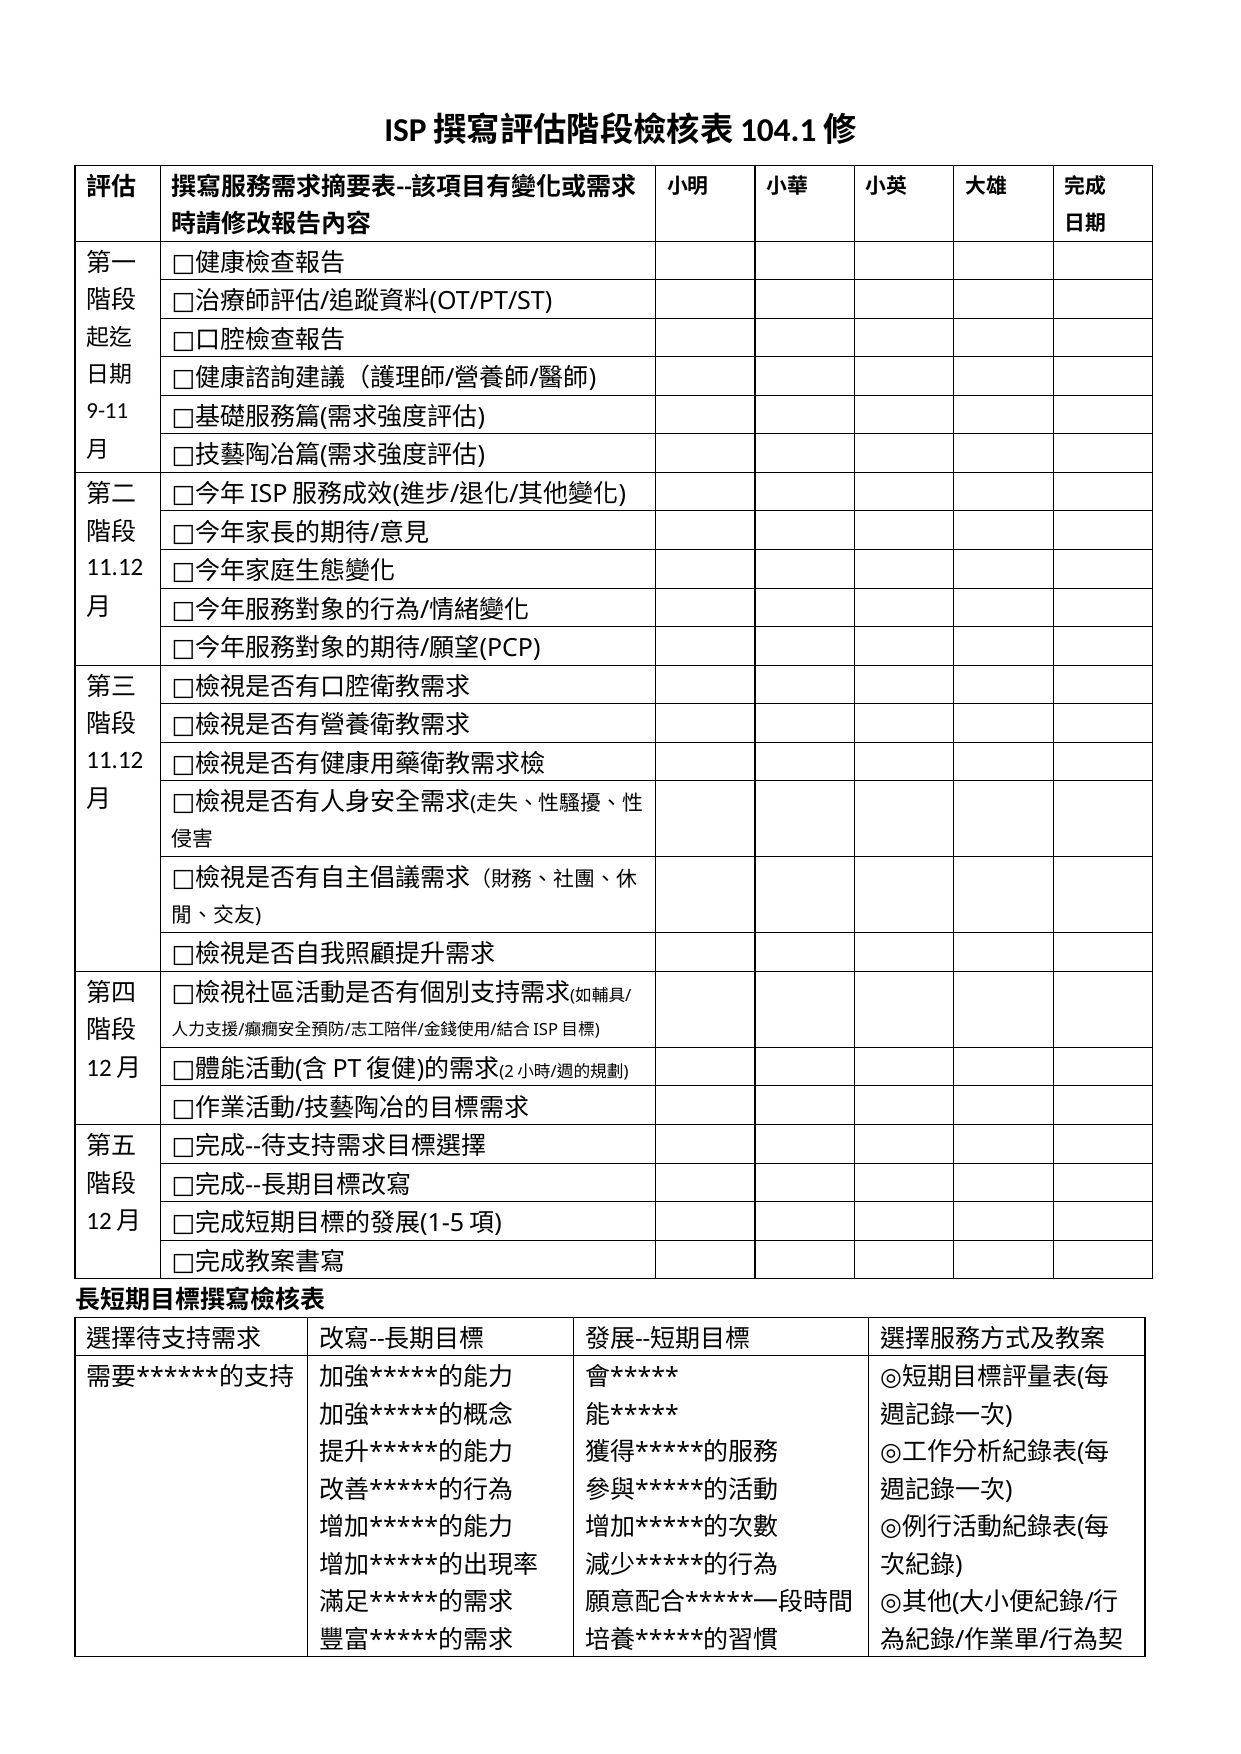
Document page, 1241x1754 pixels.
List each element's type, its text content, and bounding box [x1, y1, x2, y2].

table_cell [756, 933, 854, 971]
table_header 評估 [76, 166, 160, 241]
table_cell [1054, 933, 1152, 971]
table_cell [1054, 627, 1152, 664]
table_cell [855, 280, 953, 318]
table_cell □健康檢查報告 [161, 242, 655, 279]
table_cell 第三階段 11.12月 [76, 666, 160, 971]
table_cell [954, 857, 1053, 932]
table_cell [756, 434, 854, 472]
table_cell [656, 743, 754, 780]
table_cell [308, 1356, 573, 1656]
table_cell [756, 972, 854, 1047]
table_cell [756, 511, 854, 549]
table_cell [1054, 550, 1152, 587]
table_header 完成 日期 [1054, 166, 1152, 241]
table_cell [954, 511, 1053, 549]
table_header 大雄 [954, 166, 1053, 241]
table_cell [954, 933, 1053, 971]
table_cell [756, 1241, 854, 1278]
table_cell [855, 434, 953, 472]
table_cell [656, 550, 754, 587]
table_cell [855, 589, 953, 626]
table_cell [756, 550, 854, 587]
table_cell [855, 1086, 953, 1124]
table_cell □檢視是否有人身安全需求(走失、性騷擾、性侵害 [161, 781, 655, 856]
table_cell [756, 357, 854, 395]
table_cell [1054, 1202, 1152, 1239]
table_cell [1054, 511, 1152, 549]
table_cell [656, 972, 754, 1047]
table_cell [756, 666, 854, 703]
table_header 撰寫服務需求摘要表--該項目有變化或需求 時請修改報告內容 [161, 166, 655, 241]
table_cell [954, 781, 1053, 856]
table_cell [855, 550, 953, 587]
table_cell [656, 1202, 754, 1239]
table_cell □檢視是否有口腔衛教需求 [161, 666, 655, 703]
table_cell □檢視社區活動是否有個別支持需求(如輔具/人力支援/癲癇安全預防/志工陪伴/金錢使用/結合ISP目標) [161, 972, 655, 1047]
table_cell [954, 589, 1053, 626]
table_cell □體能活動(含PT復健)的需求(2小時/週的規劃) [161, 1048, 655, 1085]
table_cell [756, 1125, 854, 1162]
table_cell [954, 396, 1053, 433]
table_cell [855, 933, 953, 971]
table_cell [756, 781, 854, 856]
table_cell [954, 666, 1053, 703]
table_cell [656, 857, 754, 932]
table_cell □口腔檢查報告 [161, 319, 655, 356]
table_cell [1054, 1164, 1152, 1201]
table_cell [1054, 704, 1152, 742]
table_cell [954, 704, 1053, 742]
table_cell [1054, 1048, 1152, 1085]
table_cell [574, 1356, 868, 1656]
table_cell [656, 589, 754, 626]
table_cell □檢視是否有營養衛教需求 [161, 704, 655, 742]
table_cell [855, 1125, 953, 1162]
table_cell [954, 473, 1053, 510]
table_cell [954, 550, 1053, 587]
table_cell [1054, 972, 1152, 1047]
table_cell [756, 857, 854, 932]
table_header 小英 [855, 166, 953, 241]
table_cell [1054, 473, 1152, 510]
table_cell [656, 396, 754, 433]
table_cell [855, 781, 953, 856]
table_header 選擇服務方式及教案 [869, 1318, 1144, 1355]
table_cell [656, 1086, 754, 1124]
table_cell [656, 933, 754, 971]
table_cell [756, 280, 854, 318]
table_cell [855, 1048, 953, 1085]
table_cell [954, 434, 1053, 472]
table_cell [1054, 743, 1152, 780]
table_header 改寫--長期目標 [308, 1318, 573, 1355]
table_cell 需要******的支持 [76, 1356, 307, 1656]
table_cell [656, 627, 754, 664]
table_cell □今年服務對象的期待/願望(PCP) [161, 627, 655, 664]
table_header 小明 [656, 166, 754, 241]
table_cell [954, 1048, 1053, 1085]
table_cell [756, 627, 854, 664]
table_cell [869, 1356, 1144, 1656]
table_header 小華 [756, 166, 854, 241]
table_cell [756, 396, 854, 433]
table_cell [954, 972, 1053, 1047]
table_cell [954, 743, 1053, 780]
table_cell [954, 280, 1053, 318]
table_cell [656, 473, 754, 510]
table_cell [1054, 280, 1152, 318]
table_cell □今年服務對象的行為/情緒變化 [161, 589, 655, 626]
table_cell [855, 473, 953, 510]
table_cell [756, 319, 854, 356]
table_cell [1054, 396, 1152, 433]
table_cell [756, 473, 854, 510]
table_cell [656, 1048, 754, 1085]
table_cell □檢視是否有健康用藥衛教需求檢 [161, 743, 655, 780]
table_cell [1054, 1241, 1152, 1278]
table_cell [656, 704, 754, 742]
table_cell [855, 627, 953, 664]
table_cell [1054, 857, 1152, 932]
table_cell □今年ISP服務成效(進步/退化/其他變化) [161, 473, 655, 510]
table_cell [954, 1125, 1053, 1162]
table_cell [756, 1202, 854, 1239]
table_cell [656, 666, 754, 703]
table_cell [656, 1241, 754, 1278]
table_cell [656, 319, 754, 356]
table_cell [855, 357, 953, 395]
table_cell [855, 1164, 953, 1201]
table_cell [855, 242, 953, 279]
table_cell [656, 280, 754, 318]
table_cell 第四階段 12月 [76, 972, 160, 1124]
table_cell □技藝陶冶篇(需求強度評估) [161, 434, 655, 472]
table_cell [656, 242, 754, 279]
table_cell 第二階段 11.12月 [76, 473, 160, 664]
table_cell □今年家長的期待/意見 [161, 511, 655, 549]
table_cell [855, 396, 953, 433]
table_cell □檢視是否有自主倡議需求（財務、社團、休閒、交友) [161, 857, 655, 932]
table_cell [855, 1241, 953, 1278]
table_cell □基礎服務篇(需求強度評估) [161, 396, 655, 433]
table_cell [1054, 1125, 1152, 1162]
table_cell [855, 319, 953, 356]
text ISP撰寫評估階段檢核表104.1修 [75, 89, 1165, 164]
table_cell □完成教案書寫 [161, 1241, 655, 1278]
table_cell [855, 1202, 953, 1239]
table_cell [855, 511, 953, 549]
table_cell [1054, 666, 1152, 703]
table_cell [756, 704, 854, 742]
table_cell □完成--待支持需求目標選擇 [161, 1125, 655, 1162]
table_cell [1054, 781, 1152, 856]
table_cell 第五階段 12月 [76, 1125, 160, 1278]
table_cell [656, 1164, 754, 1201]
table_cell □今年家庭生態變化 [161, 550, 655, 587]
table_cell [656, 511, 754, 549]
table_cell [855, 972, 953, 1047]
table_cell [1054, 242, 1152, 279]
table_cell [656, 1125, 754, 1162]
table_cell [1054, 319, 1152, 356]
table_cell [1054, 1086, 1152, 1124]
table_cell [954, 627, 1053, 664]
table_cell [756, 1048, 854, 1085]
table_cell [656, 434, 754, 472]
table_cell [756, 589, 854, 626]
table_cell □檢視是否自我照顧提升需求 [161, 933, 655, 971]
table_cell [756, 242, 854, 279]
table_cell [855, 857, 953, 932]
table_cell [855, 743, 953, 780]
table_cell [756, 1164, 854, 1201]
table_header 發展--短期目標 [574, 1318, 868, 1355]
table_cell □作業活動/技藝陶冶的目標需求 [161, 1086, 655, 1124]
table_cell [855, 666, 953, 703]
table_cell [855, 704, 953, 742]
table_cell [656, 357, 754, 395]
table_cell [954, 1164, 1053, 1201]
table_cell [1054, 434, 1152, 472]
table_cell [756, 743, 854, 780]
table_header 選擇待支持需求 [76, 1318, 307, 1355]
table_cell [1054, 357, 1152, 395]
table_cell [954, 357, 1053, 395]
table_cell [954, 319, 1053, 356]
table_cell □完成--長期目標改寫 [161, 1164, 655, 1201]
table_cell [756, 1086, 854, 1124]
table_cell [954, 1086, 1053, 1124]
table_cell [954, 1241, 1053, 1278]
table_cell □健康諮詢建議（護理師/營養師/醫師) [161, 357, 655, 395]
table_cell [954, 242, 1053, 279]
table_cell [656, 781, 754, 856]
table_cell □治療師評估/追蹤資料(OT/PT/ST) [161, 280, 655, 318]
table_cell [1054, 589, 1152, 626]
table_cell □完成短期目標的發展(1-5項) [161, 1202, 655, 1239]
text 長短期目標撰寫檢核表 [75, 1279, 1165, 1317]
table_cell [954, 1202, 1053, 1239]
table_cell 第一階段 起迄日期 9-11月 [76, 242, 160, 472]
